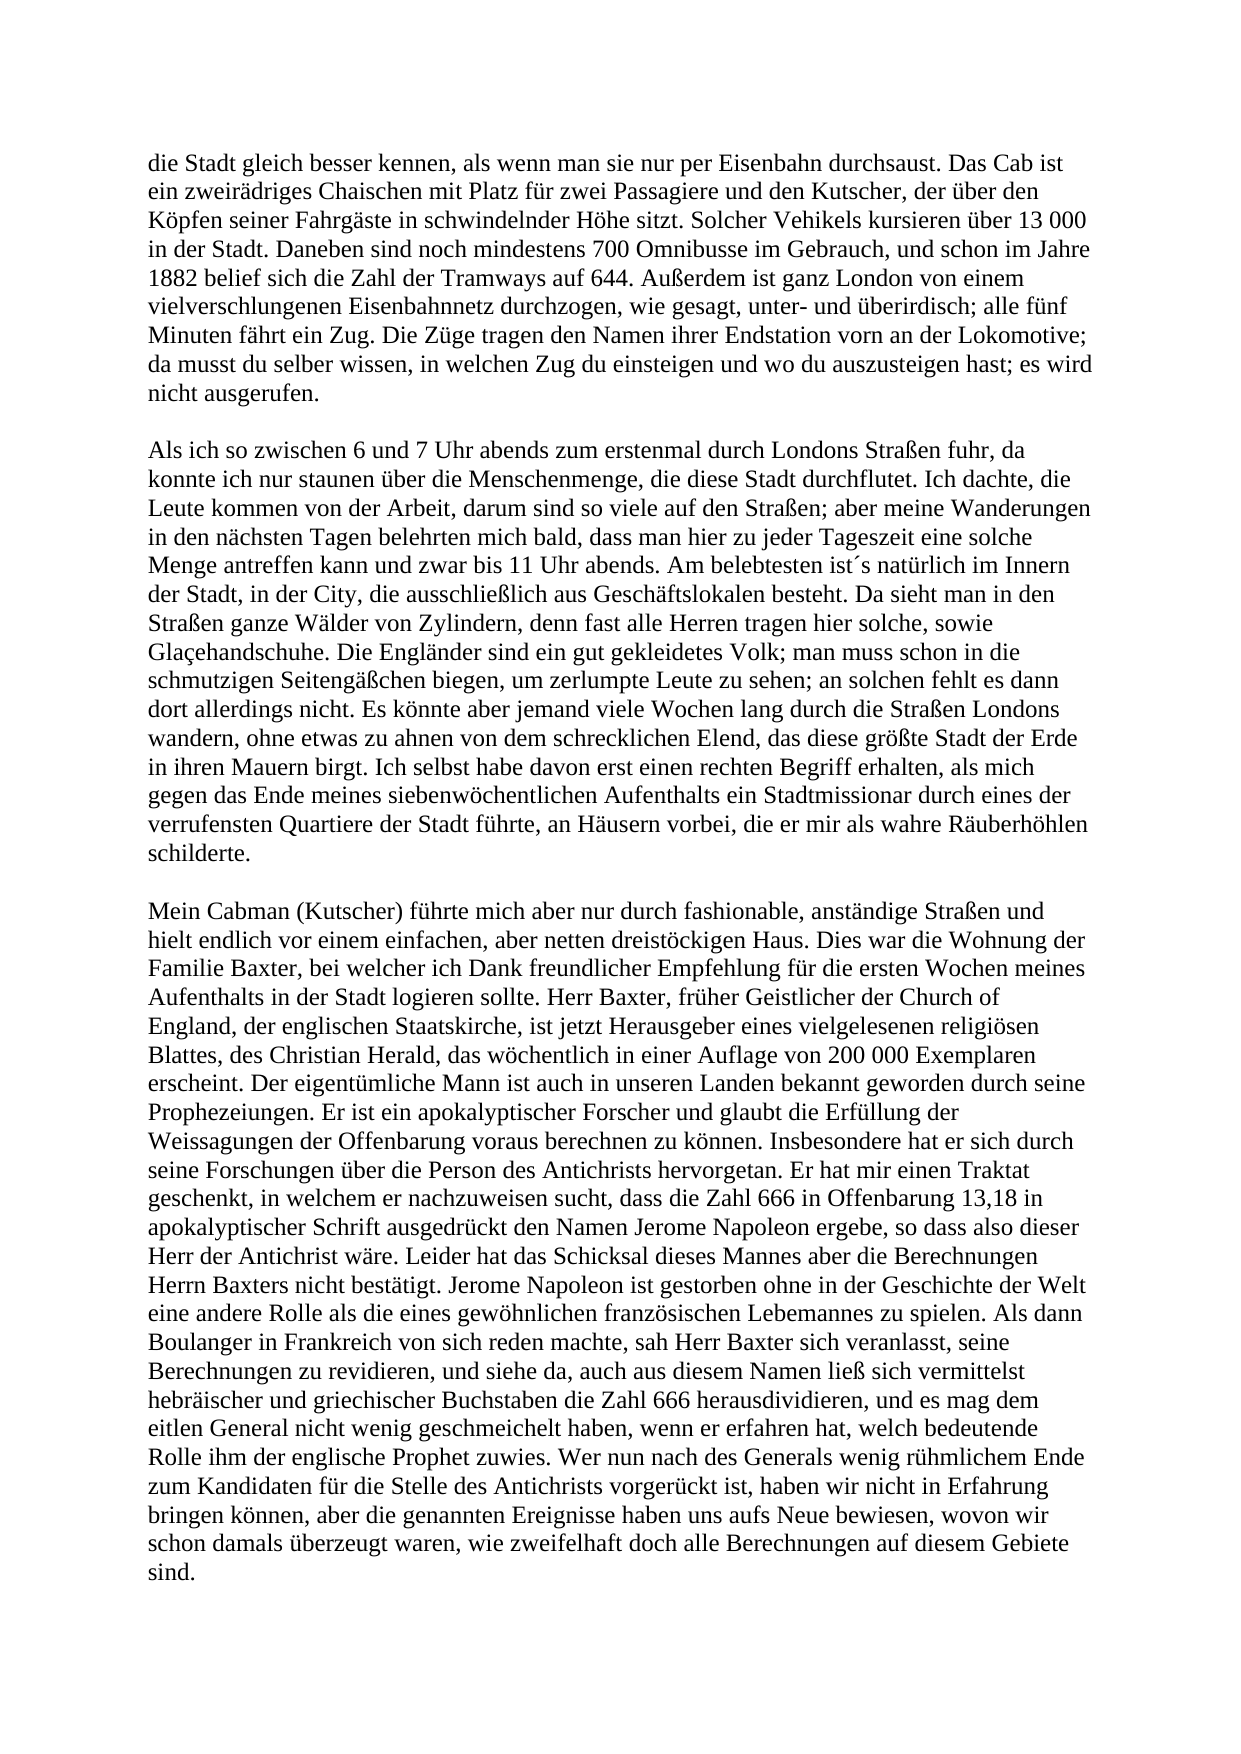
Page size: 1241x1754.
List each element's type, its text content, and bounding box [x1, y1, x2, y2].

text Als ich so zwischen 6 und 7 Uhr abends zum erstenmal durch Londons Straßen fuhr, da konnte ich nur staunen über die Menschenmenge, die diese Stadt durchflutet. Ich dachte, die Leute kommen von der Arbeit, darum sind so viele auf den Straßen; aber meine Wanderungen in den nächsten Tagen belehrten mich bald, dass man hier zu jeder Tageszeit eine solche Menge antreffen kann und zwar bis 11 Uhr abends. Am belebtesten ist´s natürlich im Innern der Stadt, in der City, die ausschließlich aus Geschäftslokalen besteht. Da sieht man in den Straßen ganze Wälder von Zylindern, denn fast alle Herren tragen hier solche, sowie Glaçehandschuhe. Die Engländer sind ein gut gekleidetes Volk; man muss schon in die schmutzigen Seitengäßchen biegen, um zerlumpte Leute zu sehen; an solchen fehlt es dann dort allerdings nicht. Es könnte aber jemand viele Wochen lang durch die Straßen Londons wandern, ohne etwas zu ahnen von dem schrecklichen Elend, das diese größte Stadt der Erde in ihren Mauern birgt. Ich selbst habe davon erst einen rechten Begriff erhalten, als mich gegen das Ende meines siebenwöchentlichen Aufenthalts ein Stadtmissionar durch eines der verrufensten Quartiere der Stadt führte, an Häusern vorbei, die er mir als wahre Räuberhöhlen schilderte. [148, 436, 1093, 867]
text Mein Cabman (Kutscher) führte mich aber nur durch fashionable, anständige Straßen und hielt endlich vor einem einfachen, aber netten dreistöckigen Haus. Dies war die Wohnung der Familie Baxter, bei welcher ich Dank freundlicher Empfehlung für die ersten Wochen meines Aufenthalts in der Stadt logieren sollte. Herr Baxter, früher Geistlicher der Church of England, der englischen Staatskirche, ist jetzt Herausgeber eines vielgelesenen religiösen Blattes, des Christian Herald, das wöchentlich in einer Auflage von 200 000 Exemplaren erscheint. Der eigentümliche Mann ist auch in unseren Landen bekannt geworden durch seine Prophezeiungen. Er ist ein apokalyptischer Forscher und glaubt die Erfüllung der Weissagungen der Offenbarung voraus berechnen zu können. Insbesondere hat er sich durch seine Forschungen über die Person des Antichrists hervorgetan. Er hat mir einen Traktat geschenkt, in welchem er nachzuweisen sucht, dass die Zahl 666 in Offenbarung 13,18 in apokalyptischer Schrift ausgedrückt den Namen Jerome Napoleon ergebe, so dass also dieser Herr der Antichrist wäre. Leider hat das Schicksal dieses Mannes aber die Berechnungen Herrn Baxters nicht bestätigt. Jerome Napoleon ist gestorben ohne in der Geschichte der Welt eine andere Rolle als die eines gewöhnlichen französischen Lebemannes zu spielen. Als dann Boulanger in Frankreich von sich reden machte, sah Herr Baxter sich veranlasst, seine Berechnungen zu revidieren, und siehe da, auch aus diesem Namen ließ sich vermittelst hebräischer und griechischer Buchstaben die Zahl 666 herausdividieren, und es mag dem eitlen General nicht wenig geschmeichelt haben, wenn er erfahren hat, welch bedeutende Rolle ihm der englische Prophet zuwies. Wer nun nach des Generals wenig rühmlichem Ende zum Kandidaten für die Stelle des Antichrists vorgerückt ist, haben wir nicht in Erfahrung bringen können, aber die genannten Ereignisse haben uns aufs Neue bewiesen, wovon wir schon damals überzeugt waren, wie zweifelhaft doch alle Berechnungen auf diesem Gebiete sind. [148, 896, 1093, 1586]
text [148, 148, 1093, 406]
